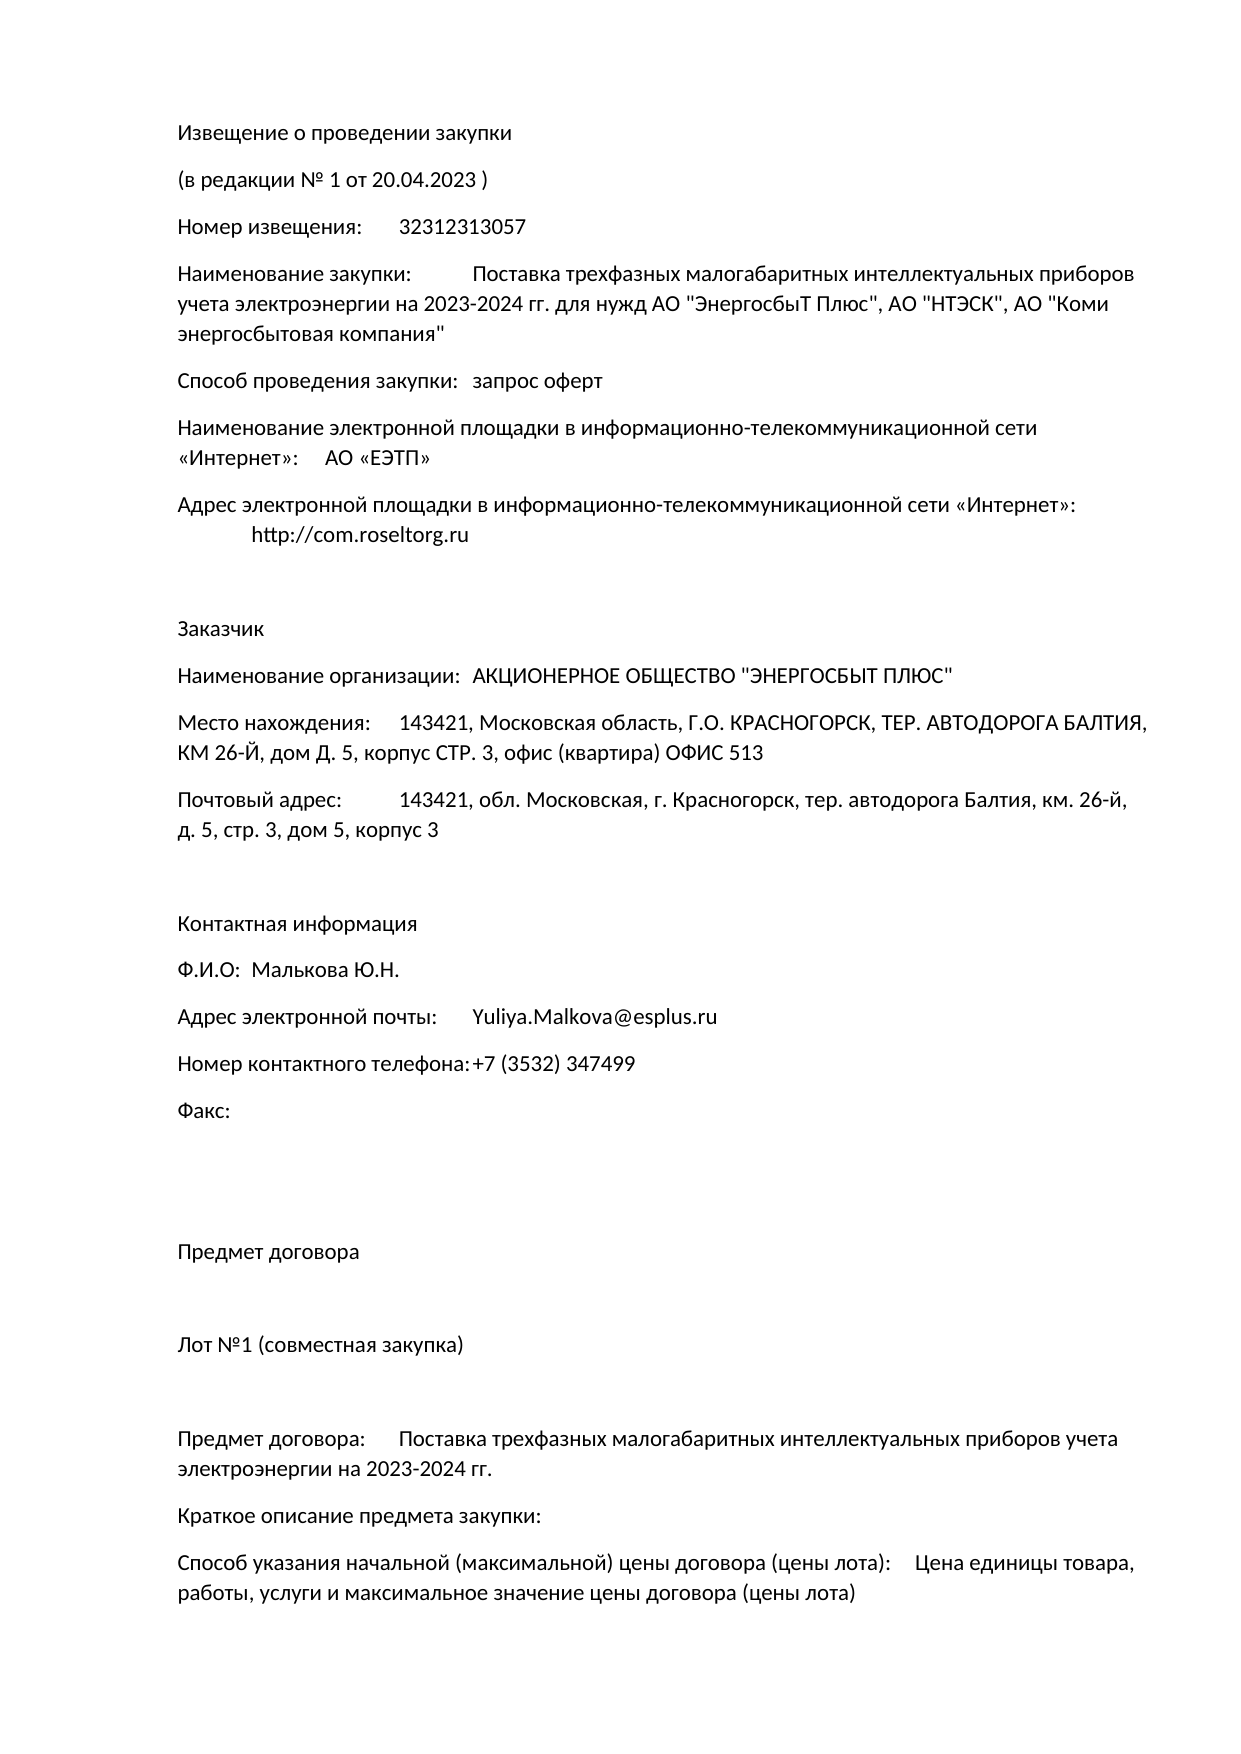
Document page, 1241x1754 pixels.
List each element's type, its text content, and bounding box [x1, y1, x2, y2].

text Способ указания начальной (максимальной) цены договора (цены лота): Цена единицы товара, работы, услуги и максимальное значение цены договора (цены лота) [177, 1548, 1152, 1607]
text Контактная информация [177, 909, 1152, 937]
text Адрес электронной почты: Yuliya.Malkova@esplus.ru [177, 1002, 1152, 1031]
text Извещение о проведении закупки [177, 118, 1152, 146]
text Наименование электронной площадки в информационно-телекоммуникационной сети «Интернет»: АО «ЕЭТП» [177, 413, 1152, 471]
text Факс: [177, 1096, 1152, 1124]
text Краткое описание предмета закупки: [177, 1501, 1152, 1529]
text Наименование закупки: Поставка трехфазных малогабаритных интеллектуальных приборов учета электроэнергии на 2023-2024 гг. для нужд АО "ЭнергосбыТ Плюс", АО "НТЭСК", АО "Коми энергосбытовая компания" [177, 259, 1152, 347]
text Номер извещения: 32312313057 [177, 212, 1152, 240]
text Номер контактного телефона: +7 (3532) 347499 [177, 1049, 1152, 1077]
text (в редакции № 1 от 20.04.2023 ) [177, 165, 1152, 193]
text Заказчик [177, 614, 1152, 642]
text Лот №1 (совместная закупка) [177, 1331, 1152, 1359]
text Способ проведения закупки: запрос оферт [177, 366, 1152, 394]
text Почтовый адрес: 143421, обл. Московская, г. Красногорск, тер. автодорога Балтия, км. 26-й, д. 5, стр. 3, дом 5, корпус 3 [177, 785, 1152, 843]
text Предмет договора [177, 1237, 1152, 1265]
text Ф.И.О: Малькова Ю.Н. [177, 956, 1152, 984]
text Наименование организации: АКЦИОНЕРНОЕ ОБЩЕСТВО "ЭНЕРГОСБЫТ ПЛЮС" [177, 661, 1152, 689]
text Адрес электронной площадки в информационно-телекоммуникационной сети «Интернет»: http://com.roseltorg.ru [177, 490, 1152, 548]
text Место нахождения: 143421, Московская область, Г.О. КРАСНОГОРСК, ТЕР. АВТОДОРОГА БАЛТИЯ, КМ 26-Й, дом Д. 5, корпус СТР. 3, офис (квартира) ОФИС 513 [177, 708, 1152, 766]
text Предмет договора: Поставка трехфазных малогабаритных интеллектуальных приборов учета электроэнергии на 2023-2024 гг. [177, 1424, 1152, 1483]
